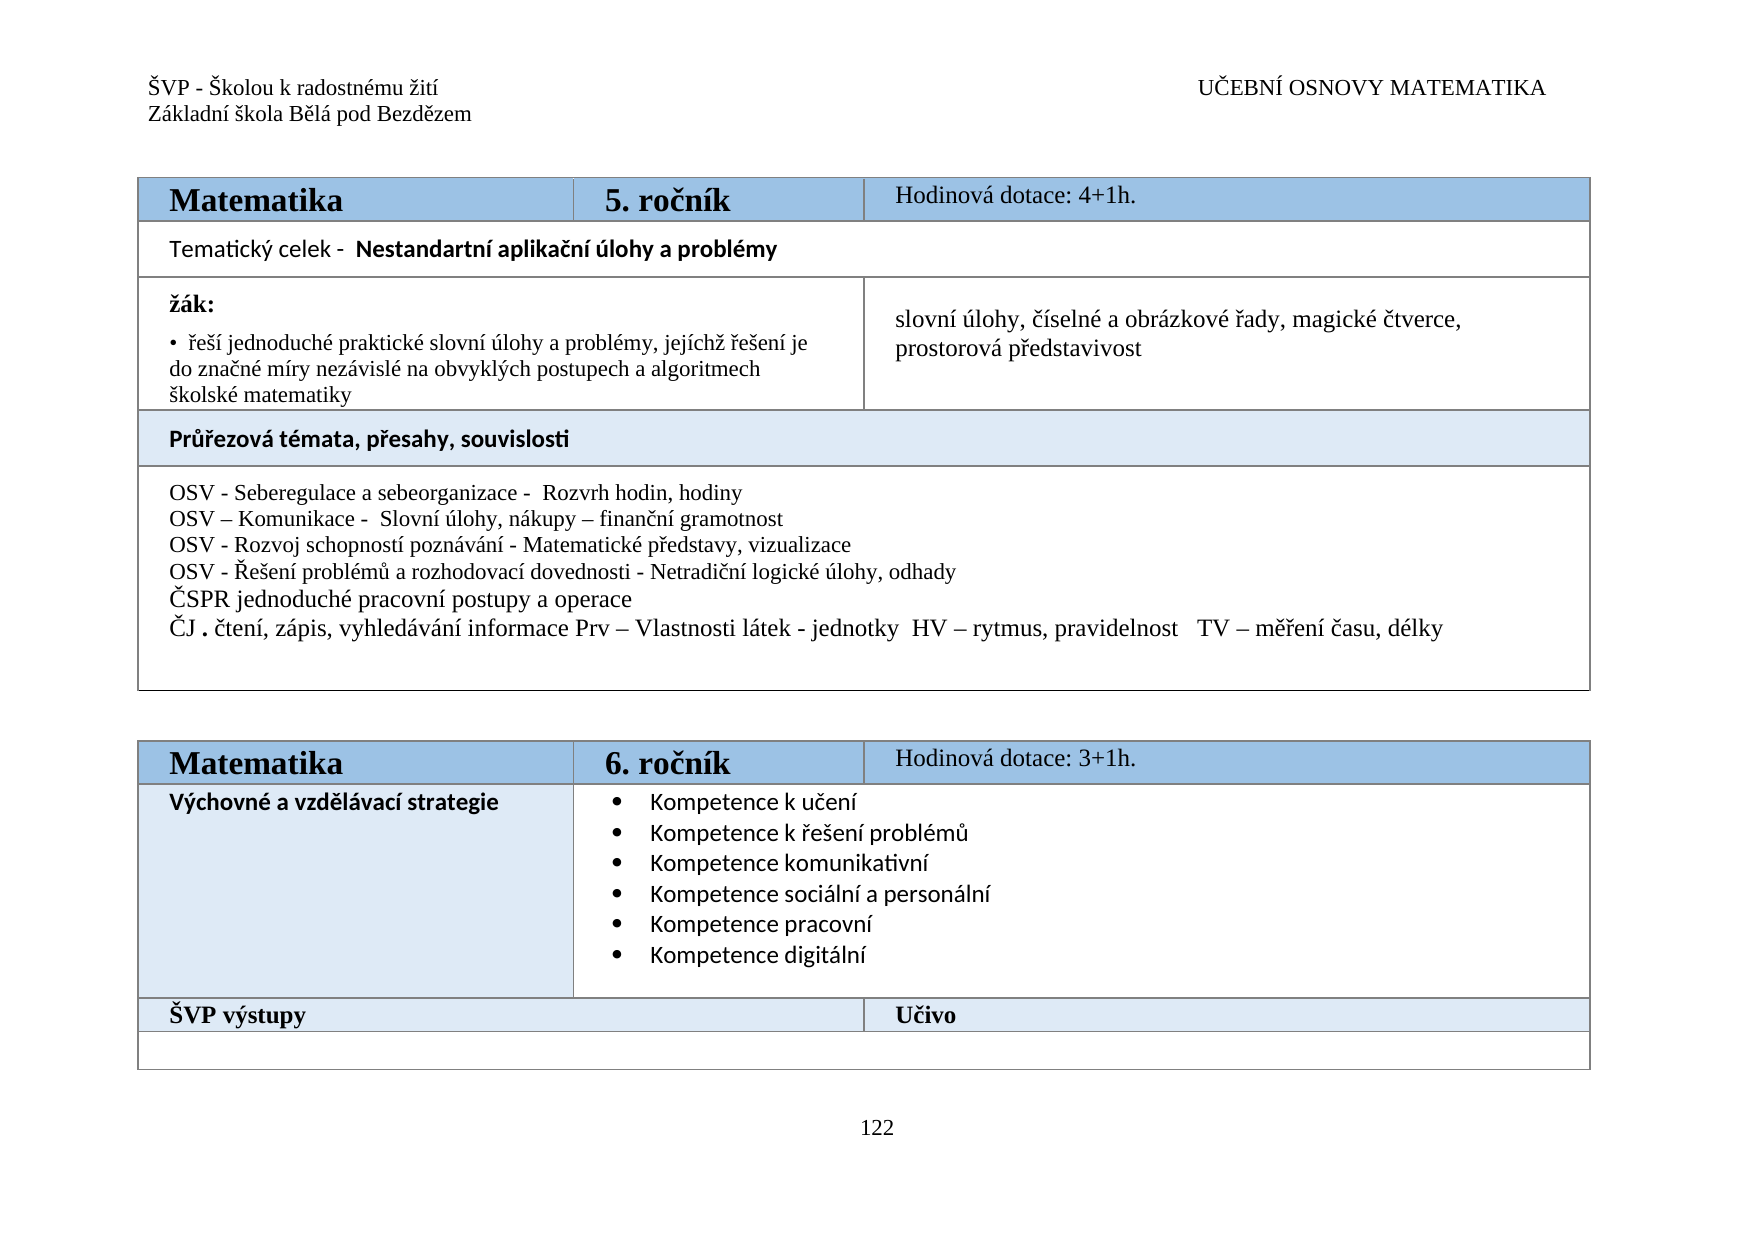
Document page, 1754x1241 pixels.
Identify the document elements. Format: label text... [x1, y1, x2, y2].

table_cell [139, 1032, 1589, 1068]
table_cell ŠVP výstupy [139, 999, 863, 1031]
table_cell Tematický celek - Nestandartní aplikační úlohy a problémy [139, 222, 1589, 276]
table_cell Kompetence k učení Kompetence k řešení problémů Kompetence komunikativní Kompetence sociální a personální Kompetence pracovní Kompetence digitální [574, 785, 1589, 997]
table_header 6. ročník [574, 742, 863, 783]
table_cell žák: • řeší jednoduché praktické slovní úlohy a problémy, jejíchž řešení je do značné míry nezávislé na obvyklých postupech a algoritmech školské matematiky [139, 278, 863, 409]
table_cell Výchovné a vzdělávací strategie [139, 785, 573, 997]
table_cell Učivo [865, 999, 1589, 1031]
table_header Hodinová dotace: 4+1h. [865, 178, 1589, 220]
table_header Hodinová dotace: 3+1h. [865, 742, 1589, 783]
table_cell Průřezová témata, přesahy, souvislosti [139, 411, 1589, 465]
table_header Matematika [139, 178, 573, 220]
table_header 5. ročník [574, 178, 864, 220]
table_header Matematika [139, 742, 573, 783]
table_cell slovní úlohy, číselné a obrázkové řady, magické čtverce, prostorová představivost [865, 278, 1589, 409]
table_cell OSV - Seberegulace a sebeorganizace - Rozvrh hodin, hodiny OSV – Komunikace - Slovní úlohy, nákupy – finanční gramotnost OSV - Rozvoj schopností poznávání - Matematické představy, vizualizace OSV - Řešení problémů a rozhodovací dovednosti - Netradiční logické úlohy, odhady ČSPR jednoduché pracovní postupy a operace ČJ . čtení, zápis, vyhledávání informace Prv – Vlastnosti látek - jednotky HV – rytmus, pravidelnost TV – měření času, délky [139, 467, 1589, 690]
